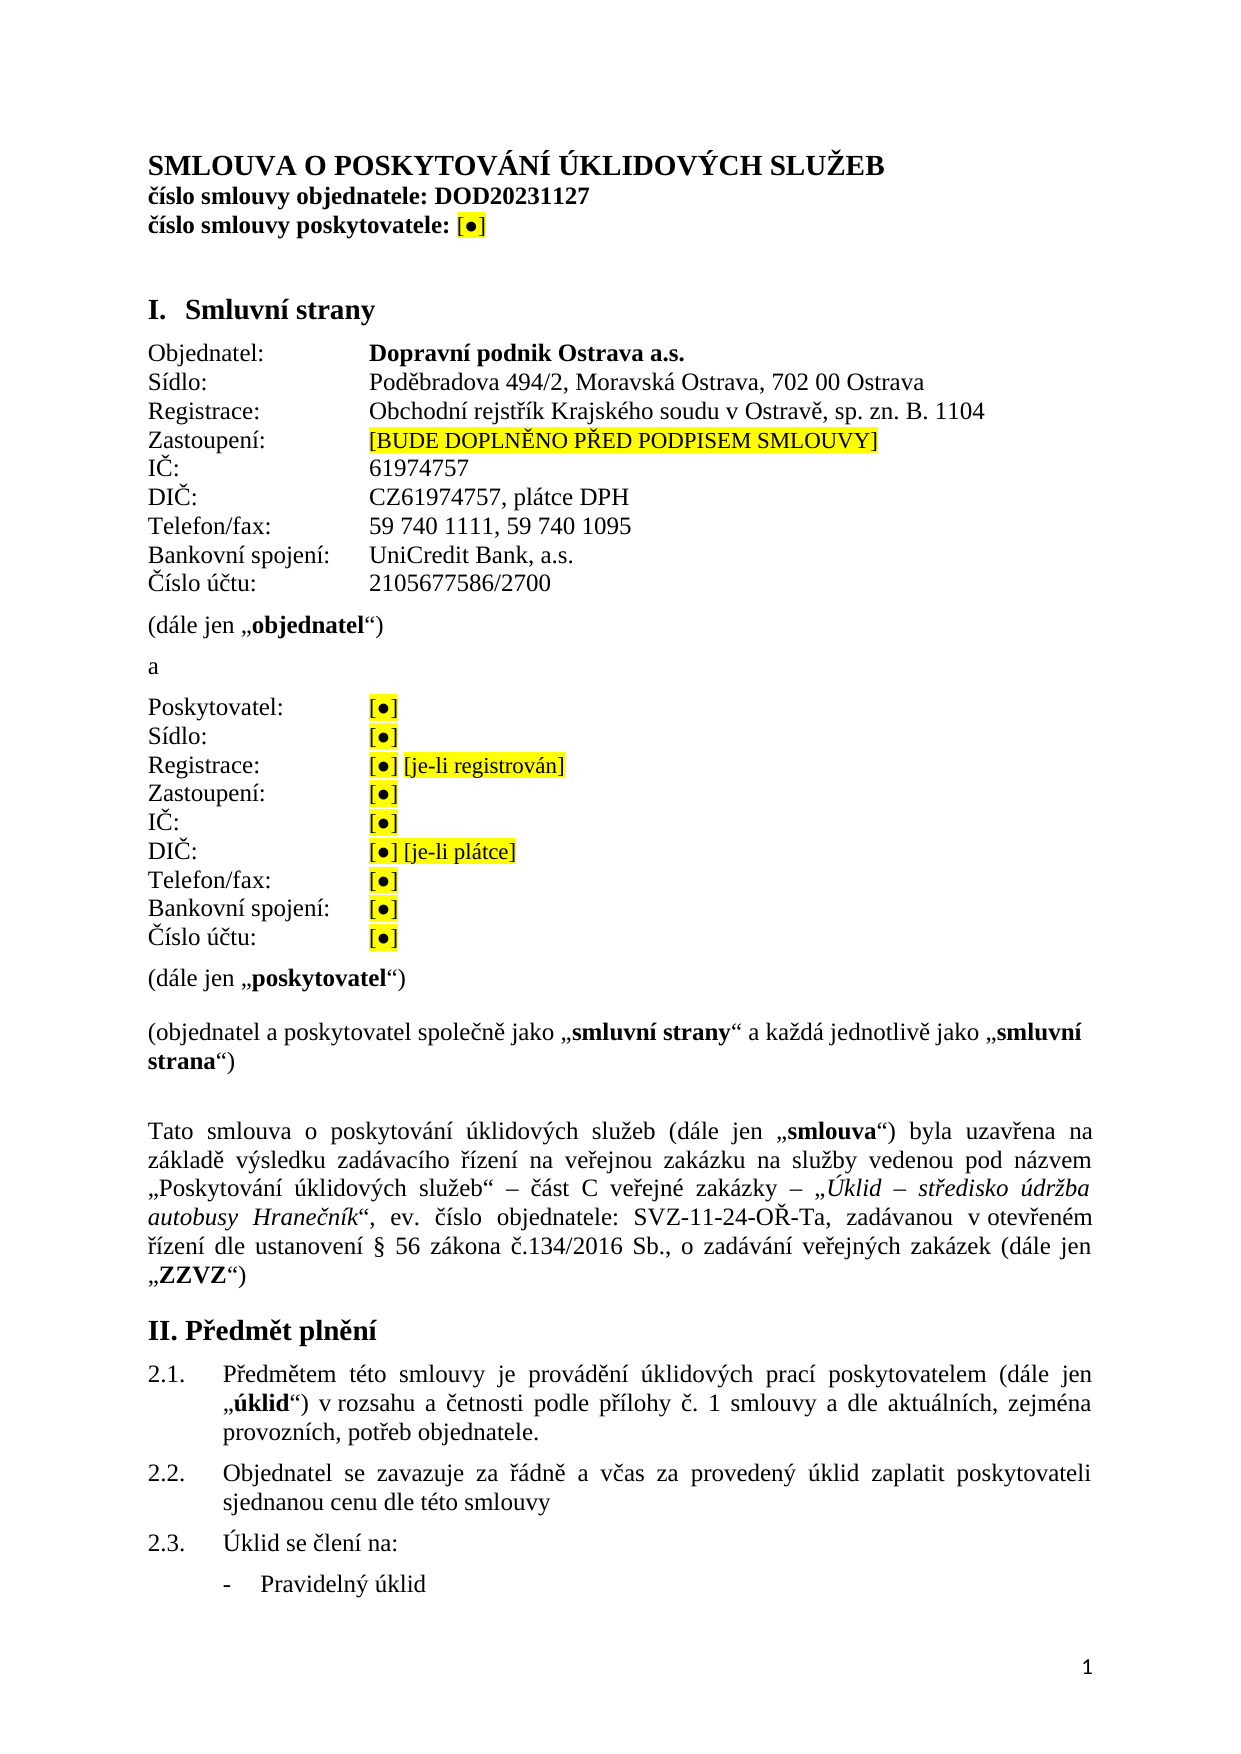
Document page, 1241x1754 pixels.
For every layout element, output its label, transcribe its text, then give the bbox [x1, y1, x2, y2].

text Telefon/fax: [●] [148, 865, 1093, 893]
text Objednatel: Dopravní podnik Ostrava a.s. [148, 338, 1093, 367]
text Poskytovatel: [●] [148, 692, 1093, 721]
list Objednatel se zavazuje za řádně a včas za provedený úklid zaplatit poskytovateli sjednanou cenu dle této smlouvy [148, 1458, 1093, 1516]
text číslo smlouvy poskytovatele: [●] [148, 210, 1093, 239]
text (dále jen „poskytovatel“) [148, 963, 1093, 992]
text Číslo účtu: [●] [148, 922, 1093, 951]
list Smluvní strany [148, 292, 1093, 326]
text DIČ: CZ61974757, plátce DPH [148, 482, 1093, 511]
text Zastoupení: [●] [148, 778, 1093, 807]
text Sídlo: [●] [148, 721, 1093, 750]
text Registrace: Obchodní rejstřík Krajského soudu v Ostravě, sp. zn. B. 1104 [148, 396, 1093, 425]
text Bankovní spojení: [●] [148, 893, 1093, 922]
text Bankovní spojení: UniCredit Bank, a.s. [148, 540, 1093, 568]
text IČ: [●] [148, 807, 1093, 836]
text Číslo účtu: 2105677586/2700 [148, 568, 1093, 597]
text Tato smlouva o poskytování úklidových služeb (dále jen „smlouva“) byla uzavřena na základě výsledku zadávacího řízení na veřejnou zakázku na služby vedenou pod názvem „Poskytování úklidových služeb“ – část C veřejné zakázky – „Úklid – středisko údržba autobusy Hranečník“, ev. číslo objednatele: SVZ-11-24-OŘ-Ta, zadávanou v otevřeném řízení dle ustanovení § 56 zákona č.134/2016 Sb., o zadávání veřejných zakázek (dále jen „ZZVZ“) [148, 1116, 1093, 1288]
text Telefon/fax: 59 740 1111, 59 740 1095 [148, 511, 1093, 540]
list Úklid se člení na: [148, 1528, 1093, 1557]
list Pravidelný úklid [223, 1569, 1093, 1598]
text číslo smlouvy objednatele: DOD20231127 [148, 181, 1093, 210]
text Registrace: [●] [je-li registrován] [148, 750, 1093, 778]
list Předmět plnění [148, 1313, 1093, 1347]
text IČ: 61974757 [148, 453, 1093, 482]
text DIČ: [●] [je-li plátce] [148, 836, 1093, 865]
text (dále jen „objednatel“) [148, 610, 1093, 638]
list Předmětem této smlouvy je provádění úklidových prací poskytovatelem (dále jen „úklid“) v rozsahu a četnosti podle přílohy č. 1 smlouvy a dle aktuálních, zejména provozních, potřeb objednatele. [148, 1359, 1093, 1446]
text SMLOUVA O POSKYTOVÁNÍ ÚKLIDOVÝCH SLUŽEB [148, 148, 1093, 181]
text Sídlo: Poděbradova 494/2, Moravská Ostrava, 702 00 Ostrava [148, 367, 1093, 396]
text Zastoupení: [BUDE DOPLNĚNO PŘED PODPISEM SMLOUVY] [148, 425, 1093, 453]
text (objednatel a poskytovatel společně jako „smluvní strany“ a každá jednotlivě jako „smluvní strana“) [148, 1017, 1093, 1075]
text a [148, 651, 1093, 680]
